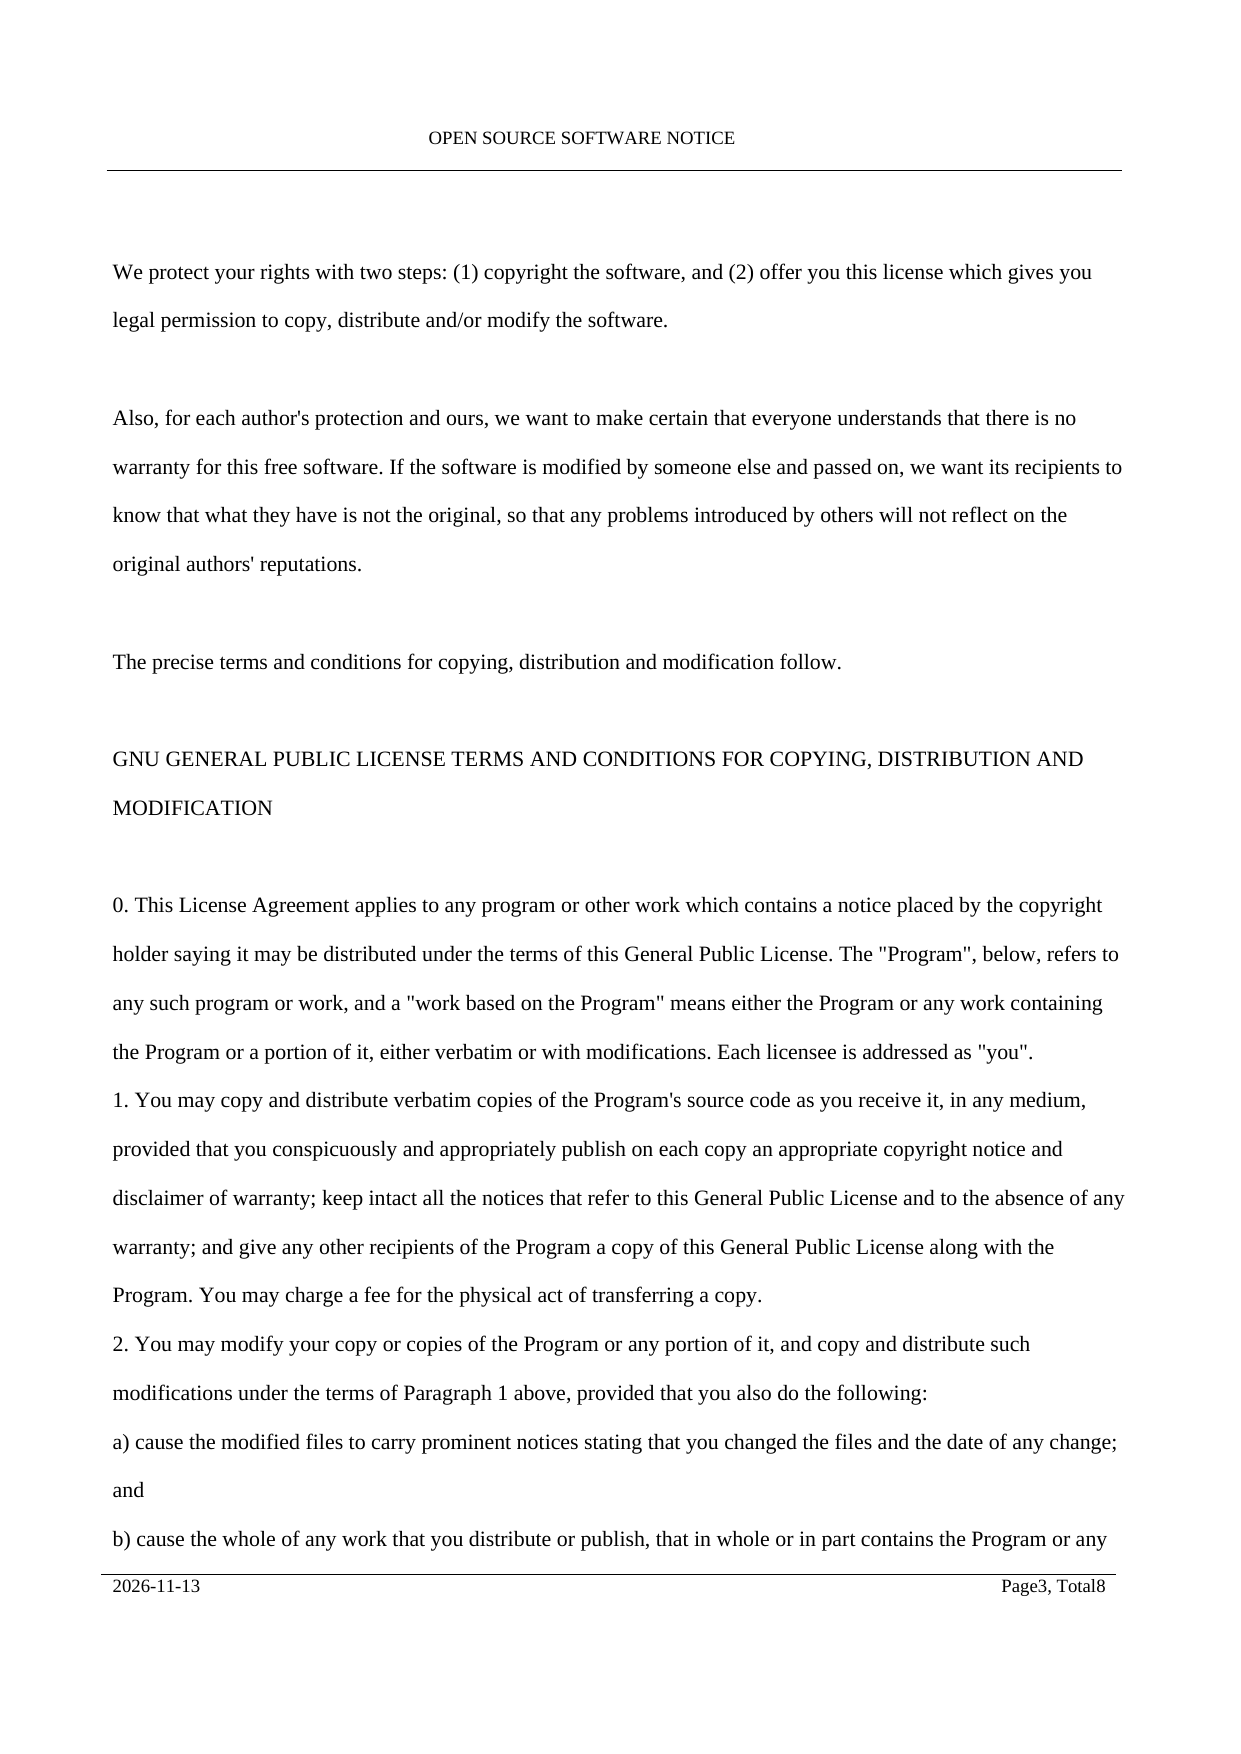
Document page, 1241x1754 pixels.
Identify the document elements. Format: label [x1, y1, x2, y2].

text [112, 206, 1128, 1555]
